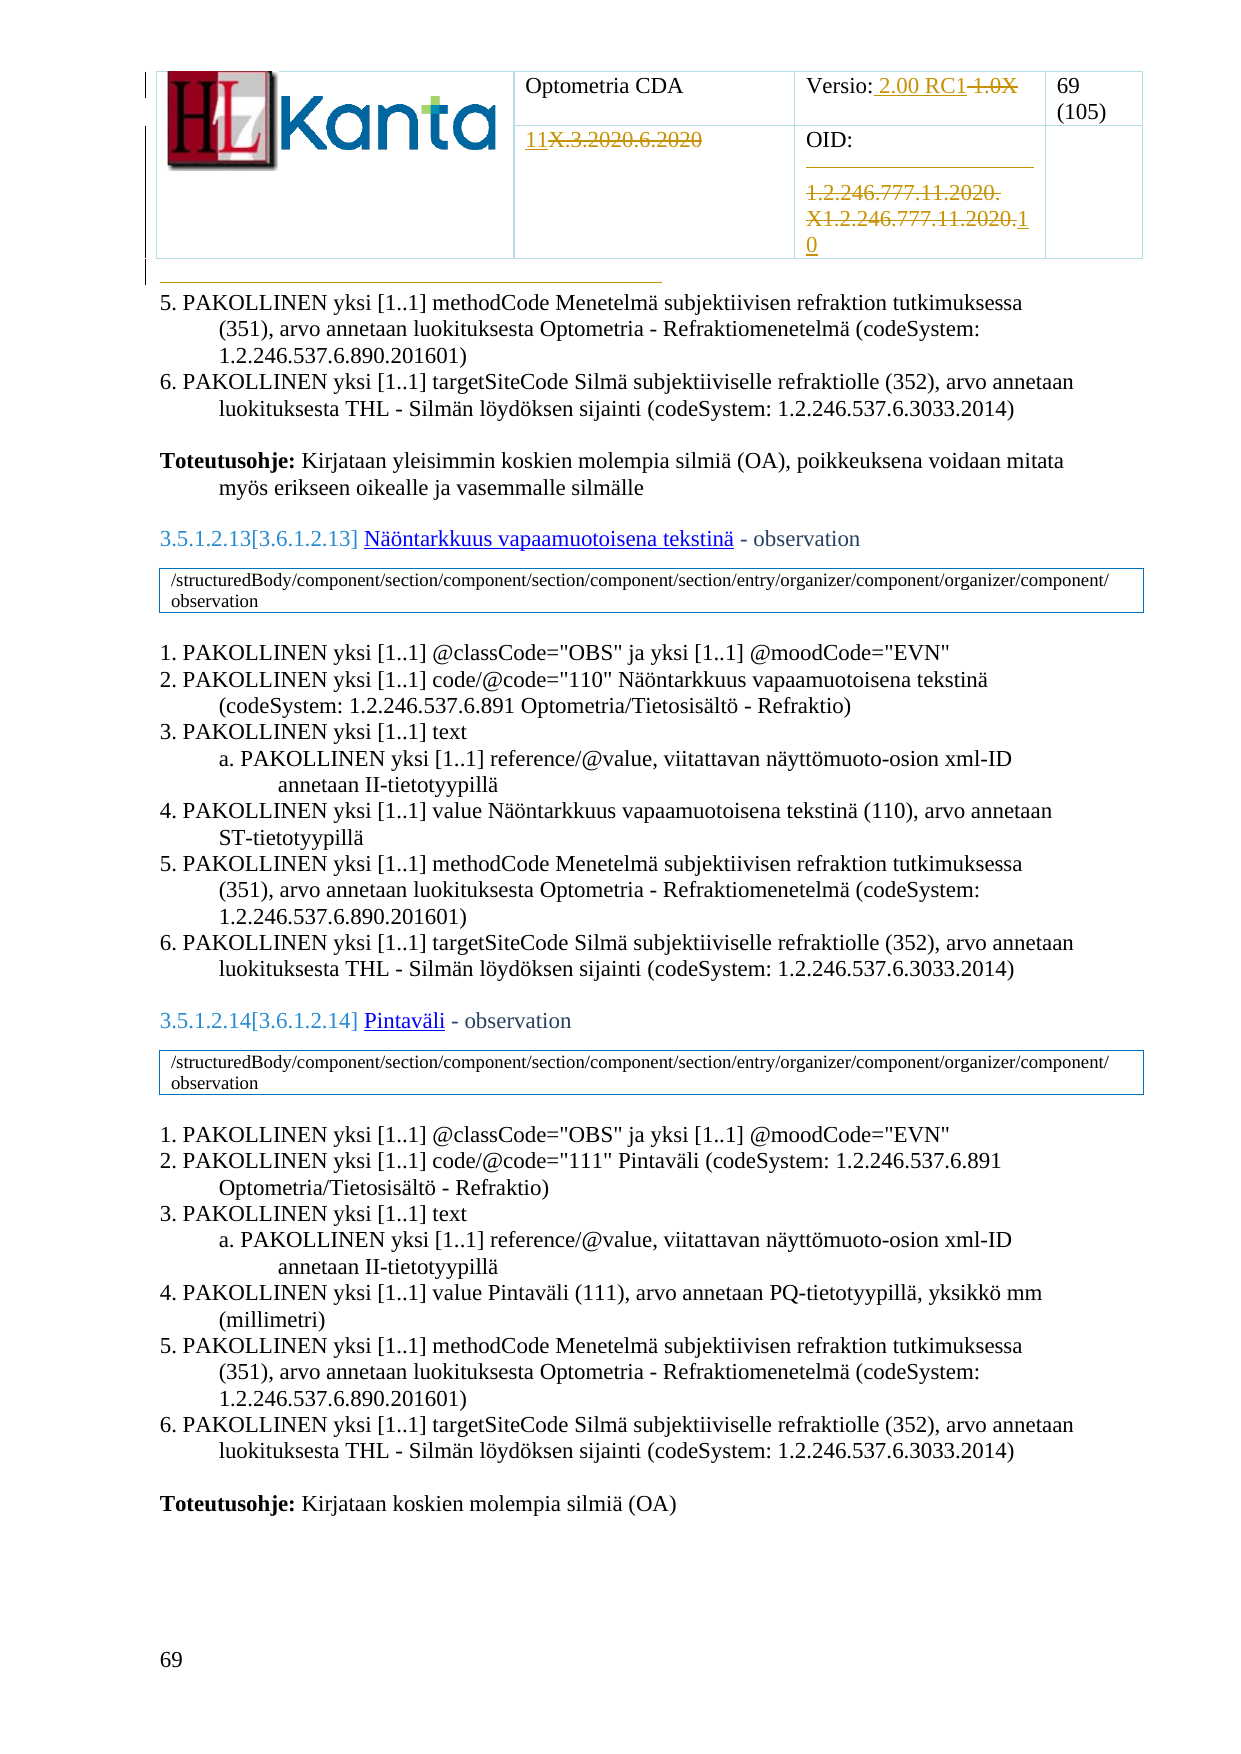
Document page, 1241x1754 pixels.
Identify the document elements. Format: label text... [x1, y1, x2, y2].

text 2. PAKOLLINEN yksi [1..1] code/@code="111" Pintaväli (codeSystem: 1.2.246.537.6.891 Optometria/Tietosisältö - Refraktio) [159, 1147, 1081, 1200]
text 2. PAKOLLINEN yksi [1..1] code/@code="110" Näöntarkkuus vapaamuotoisena tekstinä (codeSystem: 1.2.246.537.6.891 Optometria/Tietosisältö - Refraktio) [159, 666, 1081, 718]
table_header /structuredBody/component/section/component/section/component/section/entry/organizer/component/organizer/component/observation [160, 569, 1143, 612]
text 1. PAKOLLINEN yksi [1..1] @classCode="OBS" ja yksi [1..1] @moodCode="EVN" [159, 1121, 1081, 1147]
text Toteutusohje: Kirjataan koskien molempia silmiä (OA) [159, 1490, 1081, 1516]
subtitle Pintaväli - observation [159, 1007, 1081, 1033]
text Toteutusohje: Kirjataan yleisimmin koskien molempia silmiä (OA), poikkeuksena voidaan mitata myös erikseen oikealle ja vasemmalle silmälle [159, 447, 1081, 500]
text 5. PAKOLLINEN yksi [1..1] methodCode Menetelmä subjektiivisen refraktion tutkimuksessa (351), arvo annetaan luokituksesta Optometria - Refraktiomenetelmä (codeSystem: 1.2.246.537.6.890.201601) [159, 289, 1081, 368]
text 5. PAKOLLINEN yksi [1..1] methodCode Menetelmä subjektiivisen refraktion tutkimuksessa (351), arvo annetaan luokituksesta Optometria - Refraktiomenetelmä (codeSystem: 1.2.246.537.6.890.201601) [159, 1332, 1081, 1411]
picture [281, 96, 496, 150]
picture [167, 71, 279, 171]
subtitle Näöntarkkuus vapaamuotoisena tekstinä - observation [159, 525, 1081, 551]
text 4. PAKOLLINEN yksi [1..1] value Näöntarkkuus vapaamuotoisena tekstinä (110), arvo annetaan ST-tietotyypillä [159, 797, 1081, 850]
text 1. PAKOLLINEN yksi [1..1] @classCode="OBS" ja yksi [1..1] @moodCode="EVN" [159, 639, 1081, 666]
text 5. PAKOLLINEN yksi [1..1] methodCode Menetelmä subjektiivisen refraktion tutkimuksessa (351), arvo annetaan luokituksesta Optometria - Refraktiomenetelmä (codeSystem: 1.2.246.537.6.890.201601) [159, 850, 1081, 929]
table_header /structuredBody/component/section/component/section/component/section/entry/organizer/component/organizer/component/observation [160, 1051, 1143, 1094]
text a. PAKOLLINEN yksi [1..1] reference/@value, viitattavan näyttömuoto-osion xml-ID annetaan II-tietotyypillä [218, 745, 1081, 797]
text 6. PAKOLLINEN yksi [1..1] targetSiteCode Silmä subjektiiviselle refraktiolle (352), arvo annetaan luokituksesta THL - Silmän löydöksen sijainti (codeSystem: 1.2.246.537.6.3033.2014) [159, 929, 1081, 982]
text 4. PAKOLLINEN yksi [1..1] value Pintaväli (111), arvo annetaan PQ-tietotyypillä, yksikkö mm (millimetri) [159, 1279, 1081, 1332]
text 6. PAKOLLINEN yksi [1..1] targetSiteCode Silmä subjektiiviselle refraktiolle (352), arvo annetaan luokituksesta THL - Silmän löydöksen sijainti (codeSystem: 1.2.246.537.6.3033.2014) [159, 368, 1081, 421]
text 3. PAKOLLINEN yksi [1..1] text [159, 718, 1081, 745]
text 3. PAKOLLINEN yksi [1..1] text [159, 1200, 1081, 1227]
text 6. PAKOLLINEN yksi [1..1] targetSiteCode Silmä subjektiiviselle refraktiolle (352), arvo annetaan luokituksesta THL - Silmän löydöksen sijainti (codeSystem: 1.2.246.537.6.3033.2014) [159, 1411, 1081, 1464]
text a. PAKOLLINEN yksi [1..1] reference/@value, viitattavan näyttömuoto-osion xml-ID annetaan II-tietotyypillä [218, 1227, 1081, 1279]
